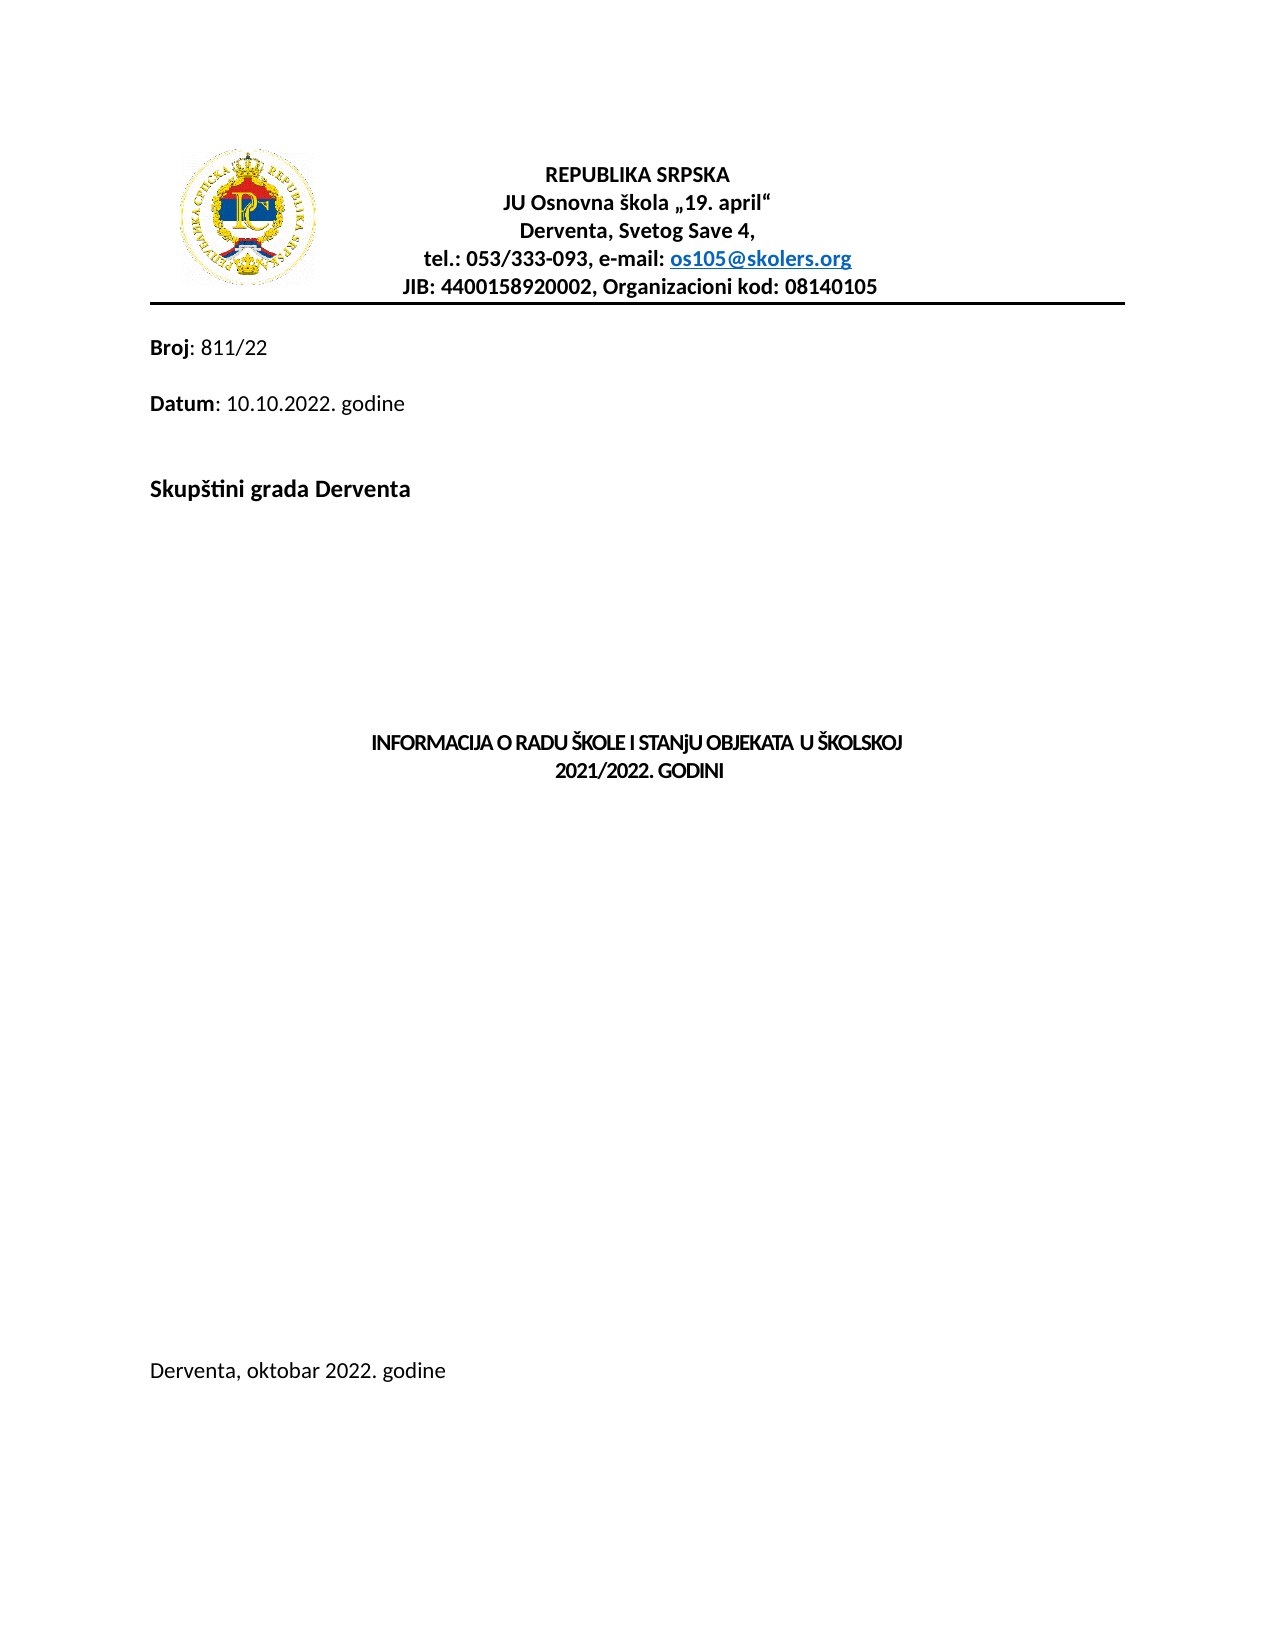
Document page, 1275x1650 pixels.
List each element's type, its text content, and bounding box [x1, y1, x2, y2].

text JU Osnovna škola „19. april“ [150, 188, 1125, 216]
text Datum: 10.10.2022. godine [150, 389, 1125, 417]
text Skupštini grada Derventa [150, 473, 1125, 504]
picture [179, 149, 316, 160]
text REPUBLIKA SRPSKA [150, 160, 1125, 188]
text Broj: 811/22 [150, 333, 1125, 361]
title INFORMACIJA O RADU ŠKOLE I STANjU OBJEKATA U ŠKOLSKOJ [150, 728, 1125, 756]
text tel.: 053/333-093, e-mail: os105@skolers.org [150, 244, 1125, 272]
text JIB: 4400158920002, Organizacioni kod: 08140105 [150, 272, 1125, 302]
title 2021/2022. GODINI [150, 756, 1125, 863]
text Derventa, oktobar 2022. godine [150, 1356, 1125, 1384]
text Derventa, Svetog Save 4, [150, 216, 1125, 244]
